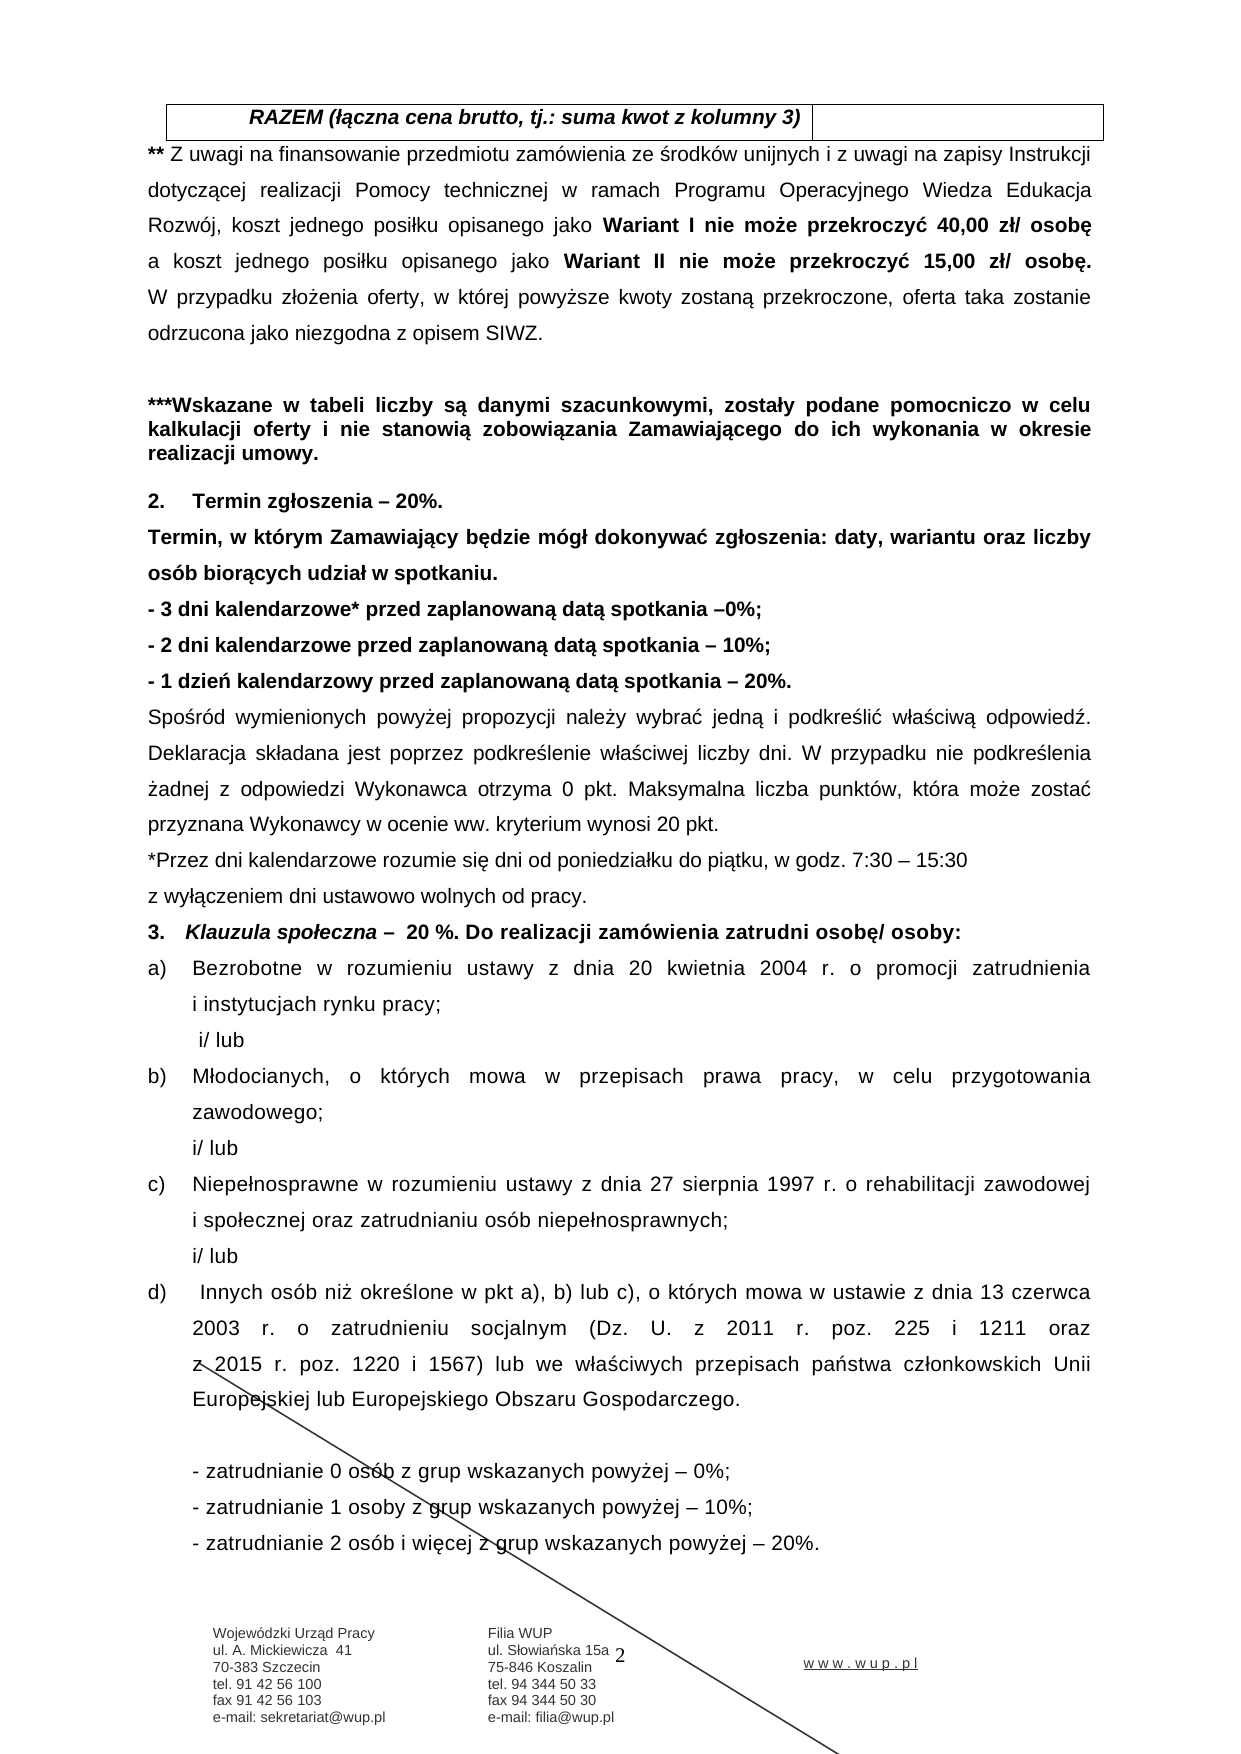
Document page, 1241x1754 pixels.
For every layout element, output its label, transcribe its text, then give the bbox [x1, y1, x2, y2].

text *Przez dni kalendarzowe rozumie się dni od poniedziałku do piątku, w godz. 7:30 – 15:30 [148, 848, 1092, 872]
text i/ lub [192, 1136, 1092, 1160]
text ** Z uwagi na finansowanie przedmiotu zamówienia ze środków unijnych i z uwagi na zapisy Instrukcji dotyczącej realizacji Pomocy technicznej w ramach Programu Operacyjnego Wiedza Edukacja Rozwój, koszt jednego posiłku opisanego jako Wariant I nie może przekroczyć 40,00 zł/ osobę a koszt jednego posiłku opisanego jako Wariant II nie może przekroczyć 15,00 zł/ osobę. W przypadku złożenia oferty, w której powyższe kwoty zostaną przekroczone, oferta taka zostanie odrzucona jako niezgodna z opisem SIWZ. [148, 141, 1092, 345]
text z wyłączeniem dni ustawowo wolnych od pracy. [148, 884, 1092, 908]
text Termin, w którym Zamawiający będzie mógł dokonywać zgłoszenia: daty, wariantu oraz liczby osób biorących udział w spotkaniu. [148, 525, 1092, 585]
text - 3 dni kalendarzowe* przed zaplanowaną datą spotkania –0%; [148, 597, 1092, 621]
list Termin zgłoszenia – 20%. [148, 489, 1092, 513]
list Młodocianych, o których mowa w przepisach prawa pracy, w celu przygotowania zawodowego; [148, 1064, 1092, 1124]
text - zatrudnianie 0 osób z grup wskazanych powyżej – 0%; [192, 1459, 1092, 1483]
text - zatrudnianie 1 osoby z grup wskazanych powyżej – 10%; [192, 1495, 1092, 1519]
text Spośród wymienionych powyżej propozycji należy wybrać jedną i podkreślić właściwą odpowiedź. Deklaracja składana jest poprzez podkreślenie właściwej liczby dni. W przypadku nie podkreślenia żadnej z odpowiedzi Wykonawca otrzyma 0 pkt. Maksymalna liczba punktów, która może zostać przyznana Wykonawcy w ocenie ww. kryterium wynosi 20 pkt. [148, 704, 1092, 836]
table_cell RAZEM (łączna cena brutto, tj.: suma kwot z kolumny 3) [167, 105, 812, 140]
list Niepełnosprawne w rozumieniu ustawy z dnia 27 sierpnia 1997 r. o rehabilitacji zawodowej i społecznej oraz zatrudnianiu osób niepełnosprawnych; [148, 1172, 1092, 1232]
text - 1 dzień kalendarzowy przed zaplanowaną datą spotkania – 20%. [148, 668, 1092, 692]
text i/ lub [192, 1028, 1092, 1052]
list Klauzula społeczna – 20 %. Do realizacji zamówienia zatrudni osobę/ osoby: [148, 920, 1092, 944]
text - 2 dni kalendarzowe przed zaplanowaną datą spotkania – 10%; [148, 633, 1092, 657]
text i/ lub [192, 1243, 1092, 1267]
table_cell [813, 105, 1103, 140]
text - zatrudnianie 2 osób i więcej z grup wskazanych powyżej – 20%. [192, 1531, 1092, 1555]
text ***Wskazane w tabeli liczby są danymi szacunkowymi, zostały podane pomocniczo w celu kalkulacji oferty i nie stanowią zobowiązania Zamawiającego do ich wykonania w okresie realizacji umowy. [148, 393, 1092, 465]
list Innych osób niż określone w pkt a), b) lub c), o których mowa w ustawie z dnia 13 czerwca 2003 r. o zatrudnieniu socjalnym (Dz. U. z 2011 r. poz. 225 i 1211 oraz z 2015 r. poz. 1220 i 1567) lub we właściwych przepisach państwa członkowskich Unii Europejskiej lub Europejskiego Obszaru Gospodarczego. [148, 1279, 1092, 1411]
list Bezrobotne w rozumieniu ustawy z dnia 20 kwietnia 2004 r. o promocji zatrudnienia i instytucjach rynku pracy; [148, 956, 1092, 1016]
